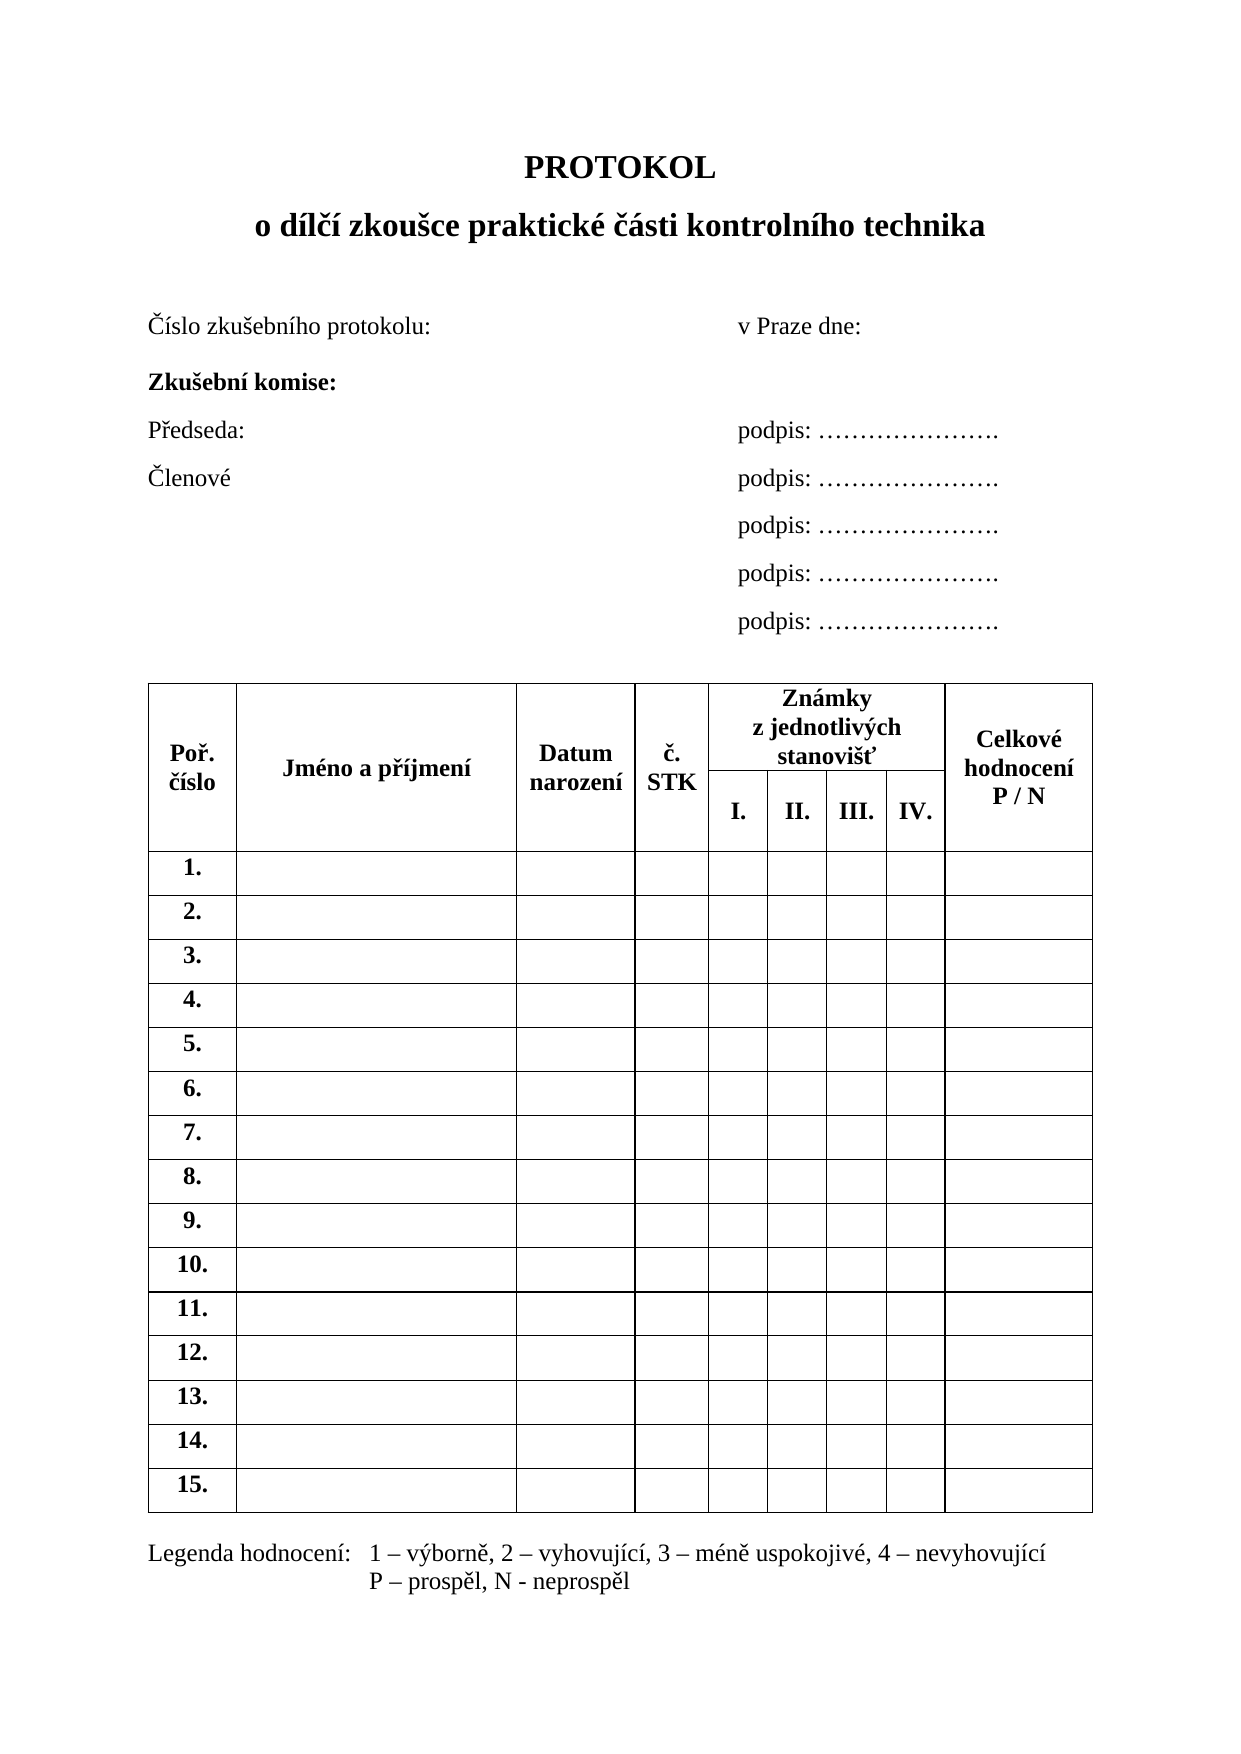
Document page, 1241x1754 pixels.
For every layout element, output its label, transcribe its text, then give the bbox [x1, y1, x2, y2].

table_cell [768, 1381, 826, 1423]
table_cell [517, 1293, 634, 1335]
table_cell [827, 1469, 886, 1512]
table_cell III. [827, 771, 886, 851]
table_cell [709, 1425, 767, 1468]
table_cell [237, 1028, 516, 1071]
table_cell [709, 1072, 767, 1115]
table_cell [709, 940, 767, 983]
table_cell [636, 1293, 708, 1335]
table_cell [709, 1248, 767, 1291]
table_cell [636, 1160, 708, 1203]
table_cell [768, 1425, 826, 1468]
table_header Datum narození [517, 684, 634, 851]
table_header Jméno a příjmení [237, 684, 516, 851]
table_cell II. [768, 771, 826, 851]
table_cell [827, 1381, 886, 1423]
table_cell [237, 1204, 516, 1247]
table_cell [709, 1469, 767, 1512]
table_cell [887, 1072, 944, 1115]
table_cell [237, 1469, 516, 1512]
table_cell [946, 1425, 1092, 1468]
table_cell [827, 940, 886, 983]
table_cell 15. [149, 1469, 236, 1512]
table_cell [517, 1381, 634, 1423]
table_cell 5. [149, 1028, 236, 1071]
table_cell [237, 1425, 516, 1468]
table_cell [768, 984, 826, 1027]
table_cell [768, 852, 826, 895]
table_cell [517, 1072, 634, 1115]
table_cell [636, 1336, 708, 1379]
text Číslo zkušebního protokolu: v Praze dne: [148, 311, 1093, 340]
table_cell [237, 1072, 516, 1115]
table_cell 8. [149, 1160, 236, 1203]
table_cell 6. [149, 1072, 236, 1115]
table_cell [636, 984, 708, 1027]
table_cell [946, 1336, 1092, 1379]
table_cell [709, 984, 767, 1027]
table_cell [636, 1425, 708, 1468]
table_cell 12. [149, 1336, 236, 1379]
table_cell [887, 1293, 944, 1335]
table_cell [768, 1336, 826, 1379]
table_cell [768, 1469, 826, 1512]
table_cell [517, 1204, 634, 1247]
table_cell [517, 1248, 634, 1291]
table_cell [709, 1160, 767, 1203]
table_cell 4. [149, 984, 236, 1027]
table_cell [887, 984, 944, 1027]
table_cell [517, 940, 634, 983]
table_cell [768, 1160, 826, 1203]
table_cell [946, 1204, 1092, 1247]
table_cell IV. [887, 771, 944, 851]
text Členové podpis: …………………. [148, 463, 1093, 492]
table_cell [827, 1336, 886, 1379]
table_cell [237, 1293, 516, 1335]
table_cell [709, 1336, 767, 1379]
table_cell [636, 940, 708, 983]
table_cell 3. [149, 940, 236, 983]
table_cell [237, 1116, 516, 1159]
table_cell [517, 896, 634, 939]
table_cell [709, 1116, 767, 1159]
table_cell [887, 1160, 944, 1203]
table_cell 14. [149, 1425, 236, 1468]
table_cell [827, 984, 886, 1027]
table_cell [517, 1425, 634, 1468]
table_cell [237, 896, 516, 939]
table_cell [827, 1028, 886, 1071]
table_cell 10. [149, 1248, 236, 1291]
table_cell [946, 1116, 1092, 1159]
table_cell [636, 1072, 708, 1115]
table_cell [517, 1336, 634, 1379]
table_cell [887, 1028, 944, 1071]
table_cell [237, 1336, 516, 1379]
table_cell [768, 1116, 826, 1159]
table_cell [237, 984, 516, 1027]
table_cell [946, 1248, 1092, 1291]
table_cell [827, 1204, 886, 1247]
table_cell [709, 1028, 767, 1071]
text Protokol [148, 148, 1093, 186]
table_cell [827, 1425, 886, 1468]
table_cell [827, 1116, 886, 1159]
table_cell 11. [149, 1293, 236, 1335]
table_cell [887, 1116, 944, 1159]
table_header Poř. číslo [149, 684, 236, 851]
table_cell [709, 1204, 767, 1247]
text Zkušební komise: [148, 367, 1093, 396]
text P – prospěl, N - neprospěl [295, 1566, 1093, 1595]
table_cell [517, 1469, 634, 1512]
text podpis: …………………. [664, 606, 1093, 635]
table_cell [827, 1293, 886, 1335]
table_cell 9. [149, 1204, 236, 1247]
table_cell [768, 1248, 826, 1291]
table_cell 7. [149, 1116, 236, 1159]
table_cell [887, 1204, 944, 1247]
table_cell [946, 984, 1092, 1027]
table_cell [946, 1072, 1092, 1115]
table_cell I. [709, 771, 767, 851]
table_cell [946, 1293, 1092, 1335]
table_cell [636, 1381, 708, 1423]
table_cell [636, 1248, 708, 1291]
table_cell 2. [149, 896, 236, 939]
table_cell [887, 1248, 944, 1291]
table_cell [768, 1204, 826, 1247]
table_cell [237, 1248, 516, 1291]
text o dílčí zkoušce praktické části kontrolního technika [148, 206, 1093, 244]
table_cell [768, 1293, 826, 1335]
table_cell [887, 1381, 944, 1423]
table_cell [709, 1293, 767, 1335]
table_cell [946, 896, 1092, 939]
table_cell [887, 852, 944, 895]
table_cell [946, 1381, 1092, 1423]
table_cell [887, 1469, 944, 1512]
table_cell [709, 1381, 767, 1423]
table_cell [946, 852, 1092, 895]
table_cell [517, 1028, 634, 1071]
table_cell 1. [149, 852, 236, 895]
table_cell [709, 896, 767, 939]
table_cell [517, 984, 634, 1027]
table_cell [636, 1116, 708, 1159]
table_cell [946, 940, 1092, 983]
table_cell [827, 852, 886, 895]
table_cell [636, 1028, 708, 1071]
table_cell [827, 1248, 886, 1291]
text podpis: …………………. [148, 558, 1093, 587]
table_header Celkové hodnocení P / N [946, 684, 1092, 851]
table_cell [709, 852, 767, 895]
table_cell [887, 896, 944, 939]
table_cell [827, 1072, 886, 1115]
table_cell [636, 1204, 708, 1247]
table_cell [768, 940, 826, 983]
table_cell [636, 852, 708, 895]
table_header Známky z jednotlivých stanovišť [709, 684, 944, 770]
table_cell [887, 1425, 944, 1468]
table_cell [827, 896, 886, 939]
table_cell [517, 1160, 634, 1203]
table_cell [517, 1116, 634, 1159]
table_cell [946, 1028, 1092, 1071]
table_cell [636, 896, 708, 939]
table_cell [237, 1160, 516, 1203]
table_cell [768, 1072, 826, 1115]
table_cell 13. [149, 1381, 236, 1423]
table_cell [768, 1028, 826, 1071]
table_cell [237, 852, 516, 895]
text Předseda: podpis: …………………. [148, 415, 1093, 444]
table_cell [946, 1160, 1092, 1203]
table_header č. STK [636, 684, 708, 851]
table_cell [946, 1469, 1092, 1512]
table_cell [517, 852, 634, 895]
table_cell [887, 940, 944, 983]
table_cell [237, 940, 516, 983]
text Legenda hodnocení: 1 – výborně, 2 – vyhovující, 3 – méně uspokojivé, 4 – nevyhovující [148, 1538, 1093, 1566]
table_cell [237, 1381, 516, 1423]
table_cell [636, 1469, 708, 1512]
text podpis: …………………. [148, 511, 1093, 539]
table_cell [887, 1336, 944, 1379]
table_cell [768, 896, 826, 939]
table_cell [827, 1160, 886, 1203]
